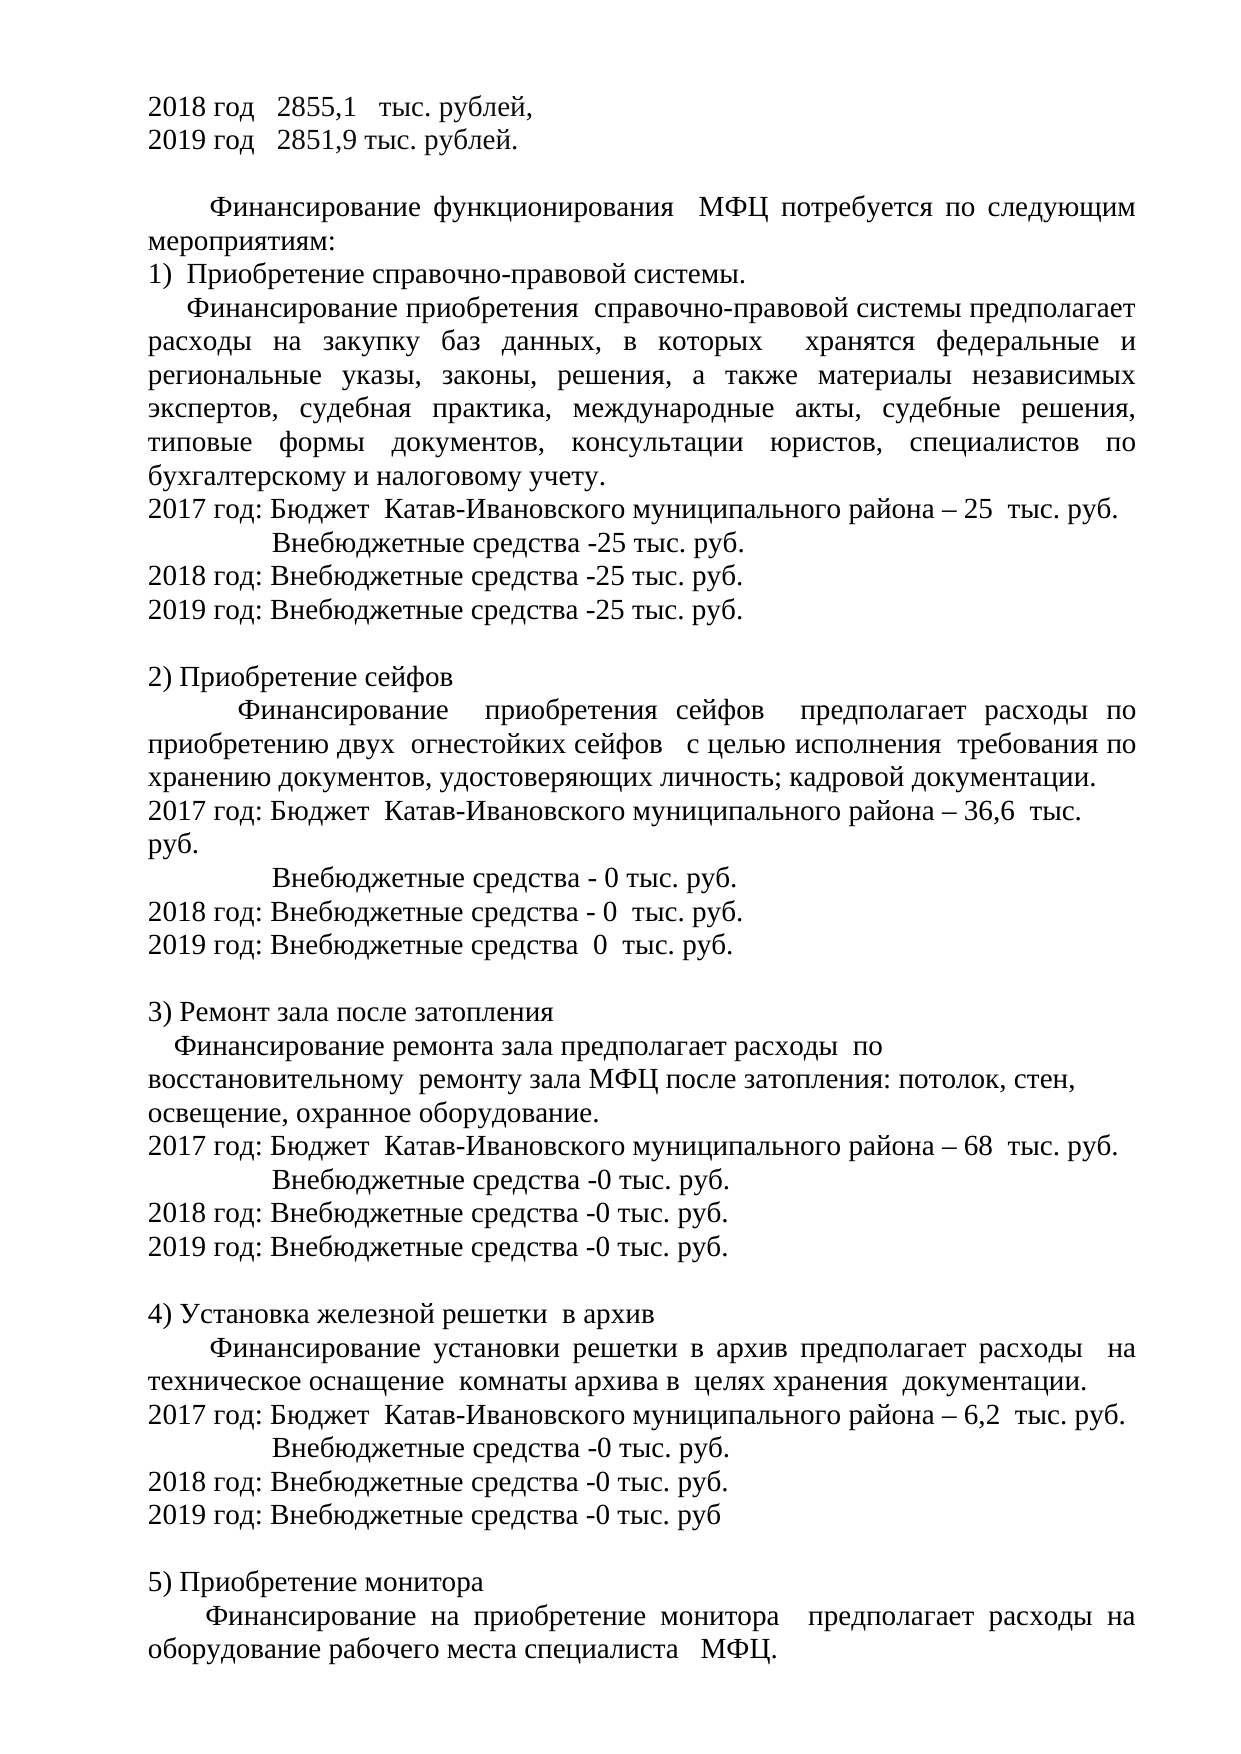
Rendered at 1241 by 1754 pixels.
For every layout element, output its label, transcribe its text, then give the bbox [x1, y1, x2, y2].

text 2017 год: Бюджет Катав-Ивановского муниципального района – 6,2 тыс. руб. [148, 1397, 1137, 1430]
text 2019 год: Внебюджетные средства -25 тыс. руб. [148, 592, 1137, 625]
text Внебюджетные средства -25 тыс. руб. [148, 525, 1137, 558]
text Внебюджетные средства -0 тыс. руб. [148, 1430, 1137, 1464]
text 4) Установка железной решетки в архив [148, 1296, 1137, 1330]
text Внебюджетные средства - 0 тыс. руб. [148, 860, 1137, 894]
text 2017 год: Бюджет Катав-Ивановского муниципального района – 25 тыс. руб. [148, 491, 1137, 525]
text 3) Ремонт зала после затопления [148, 994, 1137, 1028]
text 2019 год 2851,9 тыс. рублей. [148, 122, 1137, 156]
text 2018 год: Внебюджетные средства -0 тыс. руб. [148, 1464, 1137, 1497]
text Финансирование функционирования МФЦ потребуется по следующим мероприятиям: [148, 189, 1137, 256]
text 2017 год: Бюджет Катав-Ивановского муниципального района – 68 тыс. руб. [148, 1128, 1137, 1162]
text 2017 год: Бюджет Катав-Ивановского муниципального района – 36,6 тыс. руб. [148, 793, 1137, 860]
text Финансирование приобретения сейфов предполагает расходы по приобретению двух огнестойких сейфов с целью исполнения требования по хранению документов, удостоверяющих личность; кадровой документации. [148, 692, 1137, 793]
text Финансирование приобретения справочно-правовой системы предполагает расходы на закупку баз данных, в которых хранятся федеральные и региональные указы, законы, решения, а также материалы независимых экспертов, судебная практика, международные акты, судебные решения, типовые формы документов, консультации юристов, специалистов по бухгалтерскому и налоговому учету. [148, 290, 1137, 491]
text 2018 год 2855,1 тыс. рублей, [148, 89, 1137, 122]
text Финансирование на приобретение монитора предполагает расходы на оборудование рабочего места специалиста МФЦ. [148, 1598, 1137, 1665]
text Финансирование установки решетки в архив предполагает расходы на техническое оснащение комнаты архива в целях хранения документации. [148, 1330, 1137, 1397]
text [148, 1497, 1137, 1531]
text 2019 год: Внебюджетные средства 0 тыс. руб. [148, 927, 1137, 961]
text 2018 год: Внебюджетные средства -0 тыс. руб. [148, 1196, 1137, 1229]
text 5) Приобретение монитора [148, 1564, 1137, 1598]
text 1) Приобретение справочно-правовой системы. [148, 256, 1137, 290]
text 2) Приобретение сейфов [148, 659, 1137, 692]
text 2018 год: Внебюджетные средства -25 тыс. руб. [148, 558, 1137, 592]
text Внебюджетные средства -0 тыс. руб. [148, 1162, 1137, 1196]
text 2019 год: Внебюджетные средства -0 тыс. руб. [148, 1229, 1137, 1263]
text Финансирование ремонта зала предполагает расходы по восстановительному ремонту зала МФЦ после затопления: потолок, стен, освещение, охранное оборудование. [148, 1028, 1137, 1128]
text 2018 год: Внебюджетные средства - 0 тыс. руб. [148, 894, 1137, 927]
